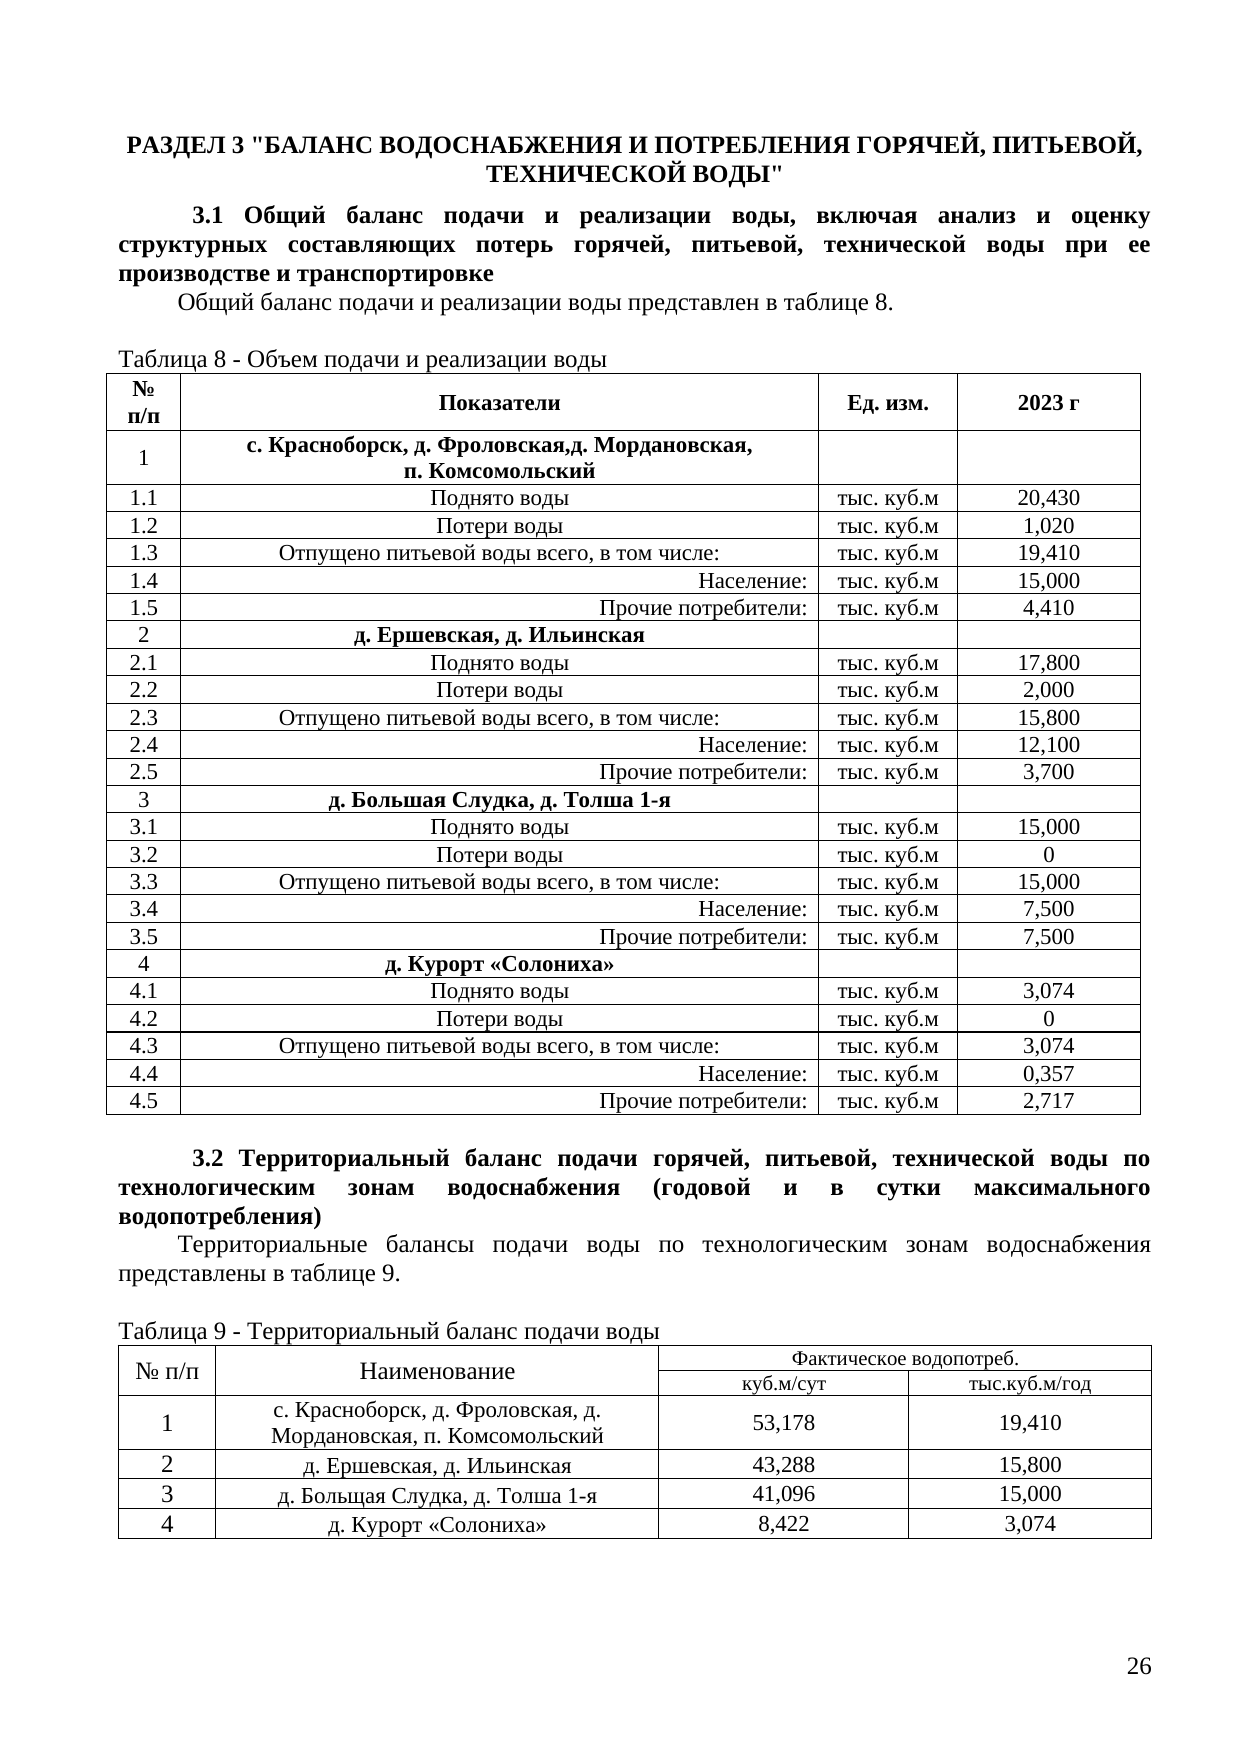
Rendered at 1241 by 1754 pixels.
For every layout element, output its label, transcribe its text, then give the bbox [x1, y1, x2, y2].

table_cell д. Большая Слудка, д. Толша 1-я [181, 786, 818, 812]
table_cell 3,074 [958, 1033, 1140, 1059]
table_cell Поднято воды [181, 649, 818, 675]
table_cell Население: [181, 1060, 818, 1086]
table_cell 15,000 [909, 1479, 1151, 1508]
text Общий баланс подачи и реализации воды представлен в таблице 8. [118, 287, 1152, 316]
table_cell 3.3 [107, 868, 180, 894]
table_cell Отпущено питьевой воды всего, в том числе: [181, 868, 818, 894]
table_cell 2 [119, 1450, 215, 1478]
table_cell тыс. куб.м [819, 923, 957, 949]
table_cell 53,178 [659, 1396, 908, 1448]
table_cell Отпущено питьевой воды всего, в том числе: [181, 704, 818, 730]
table_cell 1.2 [107, 512, 180, 538]
table_cell тыс. куб.м [819, 841, 957, 867]
table_cell 3,700 [958, 759, 1140, 785]
table_cell Прочие потребители: [181, 1087, 818, 1113]
table_header № п/п [119, 1346, 215, 1395]
table_cell 1.3 [107, 539, 180, 566]
table_cell 2.2 [107, 676, 180, 703]
table_cell [958, 786, 1140, 812]
table_cell д. Больщая Слудка, д. Толша 1-я [216, 1479, 658, 1508]
table_cell 12,100 [958, 731, 1140, 757]
table_cell 4.5 [107, 1087, 180, 1113]
table_cell 2,000 [958, 676, 1140, 703]
table_cell тыс. куб.м [819, 485, 957, 511]
text Территориальные балансы подачи воды по технологическим зонам водоснабжения представлены в таблице 9. [118, 1229, 1152, 1287]
table_cell тыс. куб.м [819, 594, 957, 620]
table_cell 0 [958, 1005, 1140, 1031]
table_cell [819, 786, 957, 812]
table_cell Отпущено питьевой воды всего, в том числе: [181, 539, 818, 566]
table_cell 43,288 [659, 1450, 908, 1478]
table_cell 3.4 [107, 895, 180, 922]
table_cell 1.1 [107, 485, 180, 511]
table_cell 15,800 [909, 1450, 1151, 1478]
table_cell Прочие потребители: [181, 759, 818, 785]
table_cell тыс. куб.м [819, 1005, 957, 1031]
table_cell 7,500 [958, 895, 1140, 922]
table_cell 4 [107, 950, 180, 977]
table_cell 3.1 [107, 813, 180, 839]
table_cell 19,410 [958, 539, 1140, 566]
table_cell 1.4 [107, 567, 180, 593]
subtitle 3.2 Территориальный баланс подачи горячей, питьевой, технической воды по технологическим зонам водоснабжения (годовой и в сутки максимального водопотребления) [118, 1143, 1152, 1229]
table_cell 0,357 [958, 1060, 1140, 1086]
table_cell 2.4 [107, 731, 180, 757]
table_cell 15,000 [958, 813, 1140, 839]
table_cell 8,422 [659, 1509, 908, 1538]
text Таблица 8 - Объем подачи и реализации воды [118, 344, 1152, 373]
table_cell [958, 950, 1140, 977]
table_cell д. Курорт «Солониха» [216, 1509, 658, 1538]
table_cell куб.м/сут [659, 1371, 908, 1395]
table_cell 1.5 [107, 594, 180, 620]
table_cell 19,410 [909, 1396, 1151, 1448]
table_cell тыс. куб.м [819, 567, 957, 593]
table_cell 4.1 [107, 978, 180, 1004]
table_cell 41,096 [659, 1479, 908, 1508]
table_header Фактическое водопотреб. [659, 1346, 1151, 1370]
table_cell Население: [181, 895, 818, 922]
table_cell Отпущено питьевой воды всего, в том числе: [181, 1033, 818, 1059]
table_cell 2.5 [107, 759, 180, 785]
table_cell 15,800 [958, 704, 1140, 730]
table_cell тыс. куб.м [819, 895, 957, 922]
table_cell 4.2 [107, 1005, 180, 1031]
table_header № п/п [107, 374, 180, 430]
table_cell тыс. куб.м [819, 676, 957, 703]
table_header Показатели [181, 374, 818, 430]
table_cell 20,430 [958, 485, 1140, 511]
table_cell 3.2 [107, 841, 180, 867]
table_cell 2.1 [107, 649, 180, 675]
table_cell 3,074 [909, 1509, 1151, 1538]
table_cell тыс. куб.м [819, 704, 957, 730]
table_cell [958, 621, 1140, 648]
table_cell [819, 621, 957, 648]
table_cell Поднято воды [181, 813, 818, 839]
table_cell Потери воды [181, 512, 818, 538]
table_cell тыс. куб.м [819, 868, 957, 894]
table_cell 1 [107, 431, 180, 483]
table_cell [819, 950, 957, 977]
subtitle Раздел 3 "Баланс водоснабжения и потребления горячей, питьевой, технической воды" [118, 131, 1152, 188]
table_cell 3,074 [958, 978, 1140, 1004]
table_cell 4.3 [107, 1033, 180, 1059]
table_cell Потери воды [181, 841, 818, 867]
table_cell 2,717 [958, 1087, 1140, 1113]
table_cell [958, 431, 1140, 483]
table_cell Население: [181, 731, 818, 757]
table_header Наименование [216, 1346, 658, 1395]
table_cell Потери воды [181, 1005, 818, 1031]
table_cell 4,410 [958, 594, 1140, 620]
table_cell 15,000 [958, 567, 1140, 593]
table_cell Прочие потребители: [181, 923, 818, 949]
table_cell тыс.куб.м/год [909, 1371, 1151, 1395]
table_header 2023 г [958, 374, 1140, 430]
table_cell тыс. куб.м [819, 539, 957, 566]
table_cell 2.3 [107, 704, 180, 730]
table_cell д. Ершевская, д. Ильинская [181, 621, 818, 648]
table_cell тыс. куб.м [819, 1087, 957, 1113]
table_cell с. Красноборск, д. Фроловская, д. Мордановская, п. Комсомольский [216, 1396, 658, 1448]
table_cell Поднято воды [181, 485, 818, 511]
table_cell Население: [181, 567, 818, 593]
table_cell 0 [958, 841, 1140, 867]
table_cell 4 [119, 1509, 215, 1538]
table_cell д. Ершевская, д. Ильинская [216, 1450, 658, 1478]
table_cell 15,000 [958, 868, 1140, 894]
table_cell тыс. куб.м [819, 649, 957, 675]
table_cell тыс. куб.м [819, 813, 957, 839]
table_cell 7,500 [958, 923, 1140, 949]
table_header Ед. изм. [819, 374, 957, 430]
table_cell д. Курорт «Солониха» [181, 950, 818, 977]
table_cell [819, 431, 957, 483]
table_cell с. Красноборск, д. Фроловская,д. Мордановская, п. Комсомольский [181, 431, 818, 483]
table_cell Потери воды [181, 676, 818, 703]
table_cell 3 [107, 786, 180, 812]
table_cell 4.4 [107, 1060, 180, 1086]
table_cell 2 [107, 621, 180, 648]
table_cell тыс. куб.м [819, 731, 957, 757]
table_cell 1 [119, 1396, 215, 1448]
table_cell тыс. куб.м [819, 1033, 957, 1059]
text Таблица 9 - Территориальный баланс подачи воды [118, 1316, 1152, 1344]
table_cell тыс. куб.м [819, 759, 957, 785]
table_cell Поднято воды [181, 978, 818, 1004]
table_cell Прочие потребители: [181, 594, 818, 620]
table_cell 3 [119, 1479, 215, 1508]
table_cell 1,020 [958, 512, 1140, 538]
table_cell тыс. куб.м [819, 512, 957, 538]
table_cell тыс. куб.м [819, 1060, 957, 1086]
table_cell 17,800 [958, 649, 1140, 675]
table_cell тыс. куб.м [819, 978, 957, 1004]
table_cell 3.5 [107, 923, 180, 949]
subtitle 3.1 Общий баланс подачи и реализации воды, включая анализ и оценку структурных составляющих потерь горячей, питьевой, технической воды при ее производстве и транспортировке [118, 201, 1152, 287]
